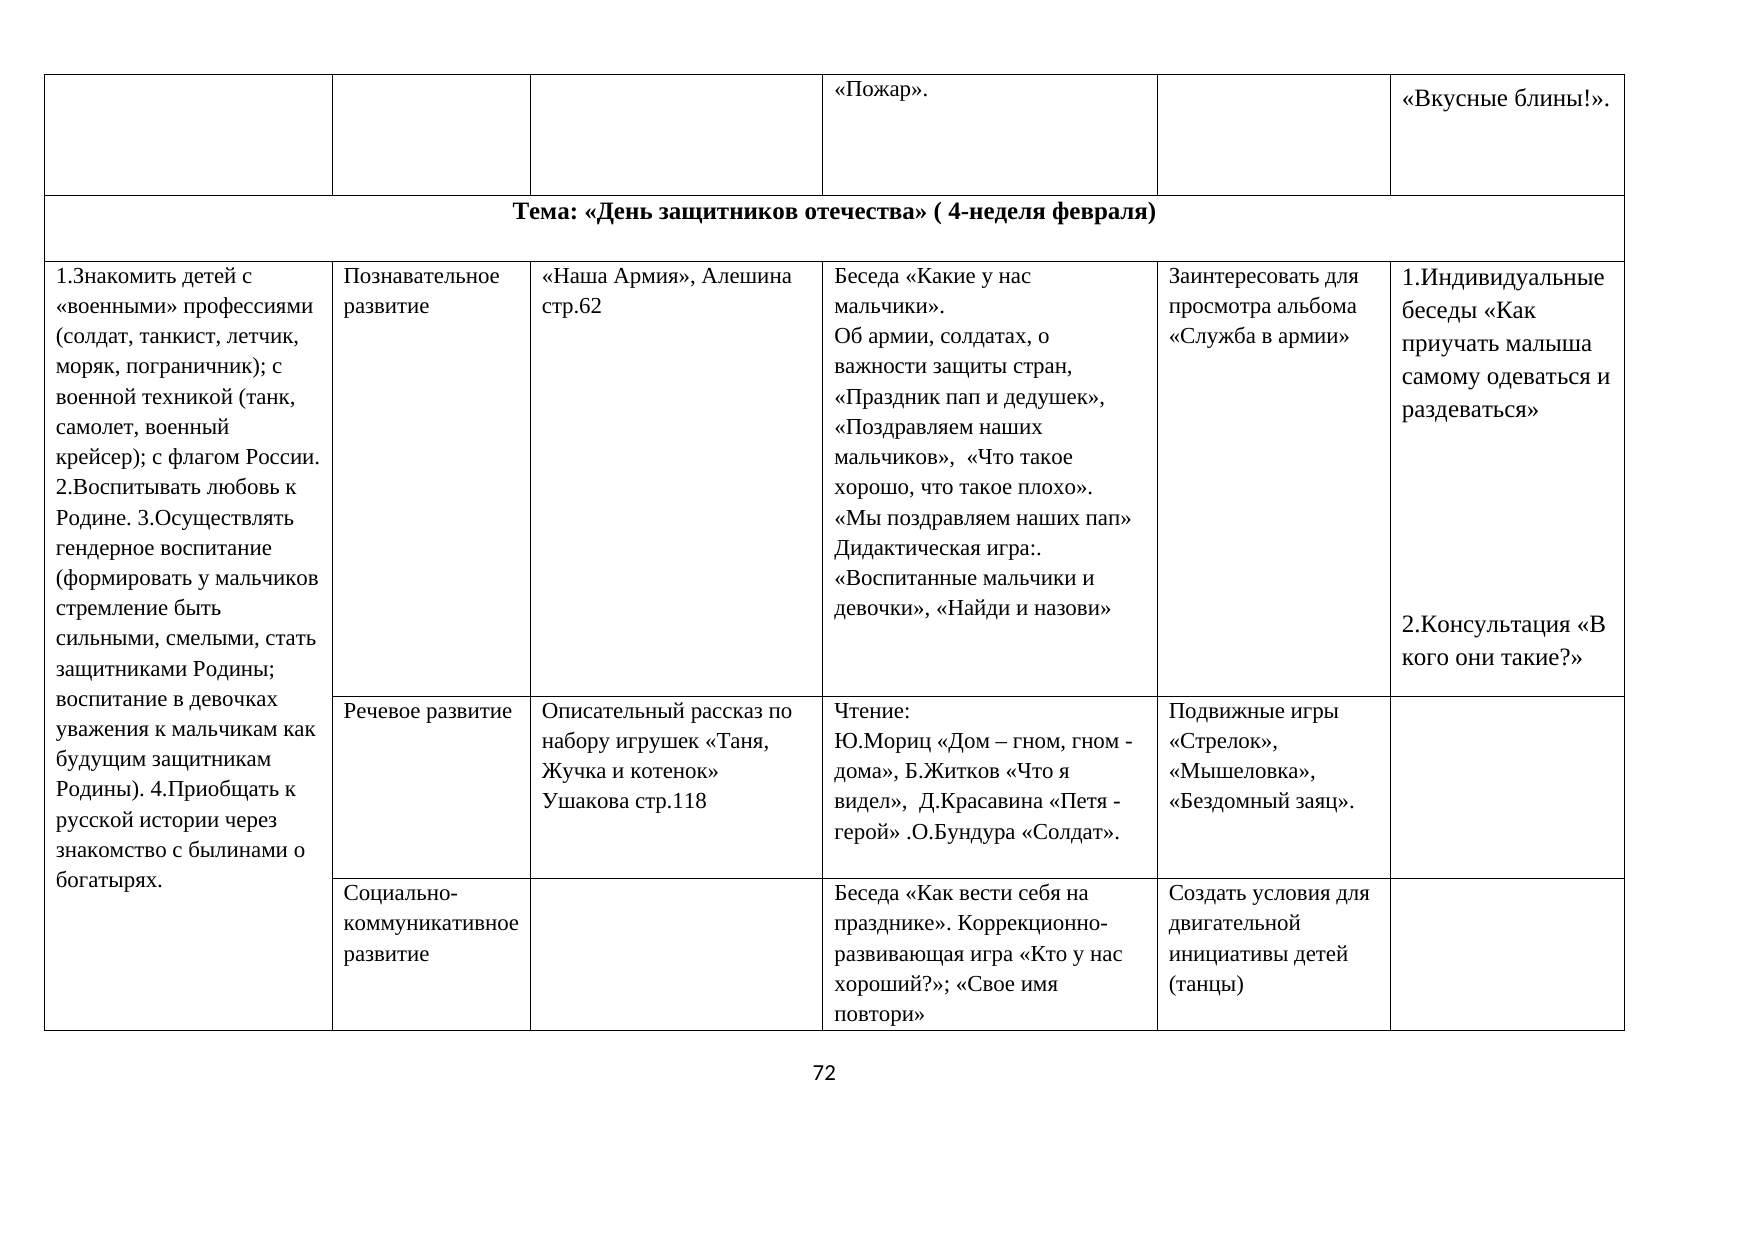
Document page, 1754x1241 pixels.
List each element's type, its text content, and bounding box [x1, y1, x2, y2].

table_cell [1391, 879, 1624, 1030]
table_cell Чтение: Ю.Мориц «Дом – гном, гном - дома», Б.Житков «Что я видел», Д.Красавина «Петя - герой» .О.Бундура «Солдат». [823, 697, 1157, 878]
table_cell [333, 75, 530, 195]
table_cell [823, 879, 1157, 1030]
table_cell Беседа «Какие у нас мальчики». Об армии, солдатах, о важности защиты стран, «Праздник пап и дедушек», «Поздравляем наших мальчиков», «Что такое хорошо, что такое плохо». «Мы поздравляем наших пап» Дидактическая игра:. «Воспитанные мальчики и девочки», «Найди и назови» [823, 262, 1157, 696]
table_cell [1391, 697, 1624, 878]
table_cell Описательный рассказ по набору игрушек «Таня, Жучка и котенок» Ушакова стр.118 [531, 697, 822, 878]
table_cell [531, 879, 822, 1030]
table_cell [1158, 75, 1390, 195]
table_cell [333, 879, 530, 1030]
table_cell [1158, 879, 1390, 1030]
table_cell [1391, 75, 1624, 195]
table_cell Заинтересовать для просмотра альбома «Служба в армии» [1158, 262, 1390, 696]
table_cell Подвижные игры «Стрелок», «Мышеловка», «Бездомный заяц». [1158, 697, 1390, 878]
table_cell 1.Индивидуальные беседы «Как приучать малыша самому одеваться и раздеваться» 2.Консультация «В кого они такие?» [1391, 262, 1624, 696]
table_cell Тема: «День защитников отечества» ( 4-неделя февраля) [45, 196, 1624, 261]
table_cell Речевое развитие [333, 697, 530, 878]
table_cell 1.Знакомить детей с «военными» профессиями (солдат, танкист, летчик, моряк, пограничник); с военной техникой (танк, самолет, военный крейсер); с флагом России. 2.Воспитывать любовь к Родине. 3.Осуществлять гендерное воспитание (формировать у мальчиков стремление быть сильными, смелыми, стать защитниками Родины; воспитание в девочках уважения к мальчикам как будущим защитникам Родины). 4.Приобщать к русской истории через знакомство с былинами о богатырях. [45, 262, 332, 1030]
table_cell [823, 75, 1157, 195]
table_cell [531, 75, 822, 195]
table_cell «Наша Армия», Алешина стр.62 [531, 262, 822, 696]
table_cell Познавательное развитие [333, 262, 530, 696]
